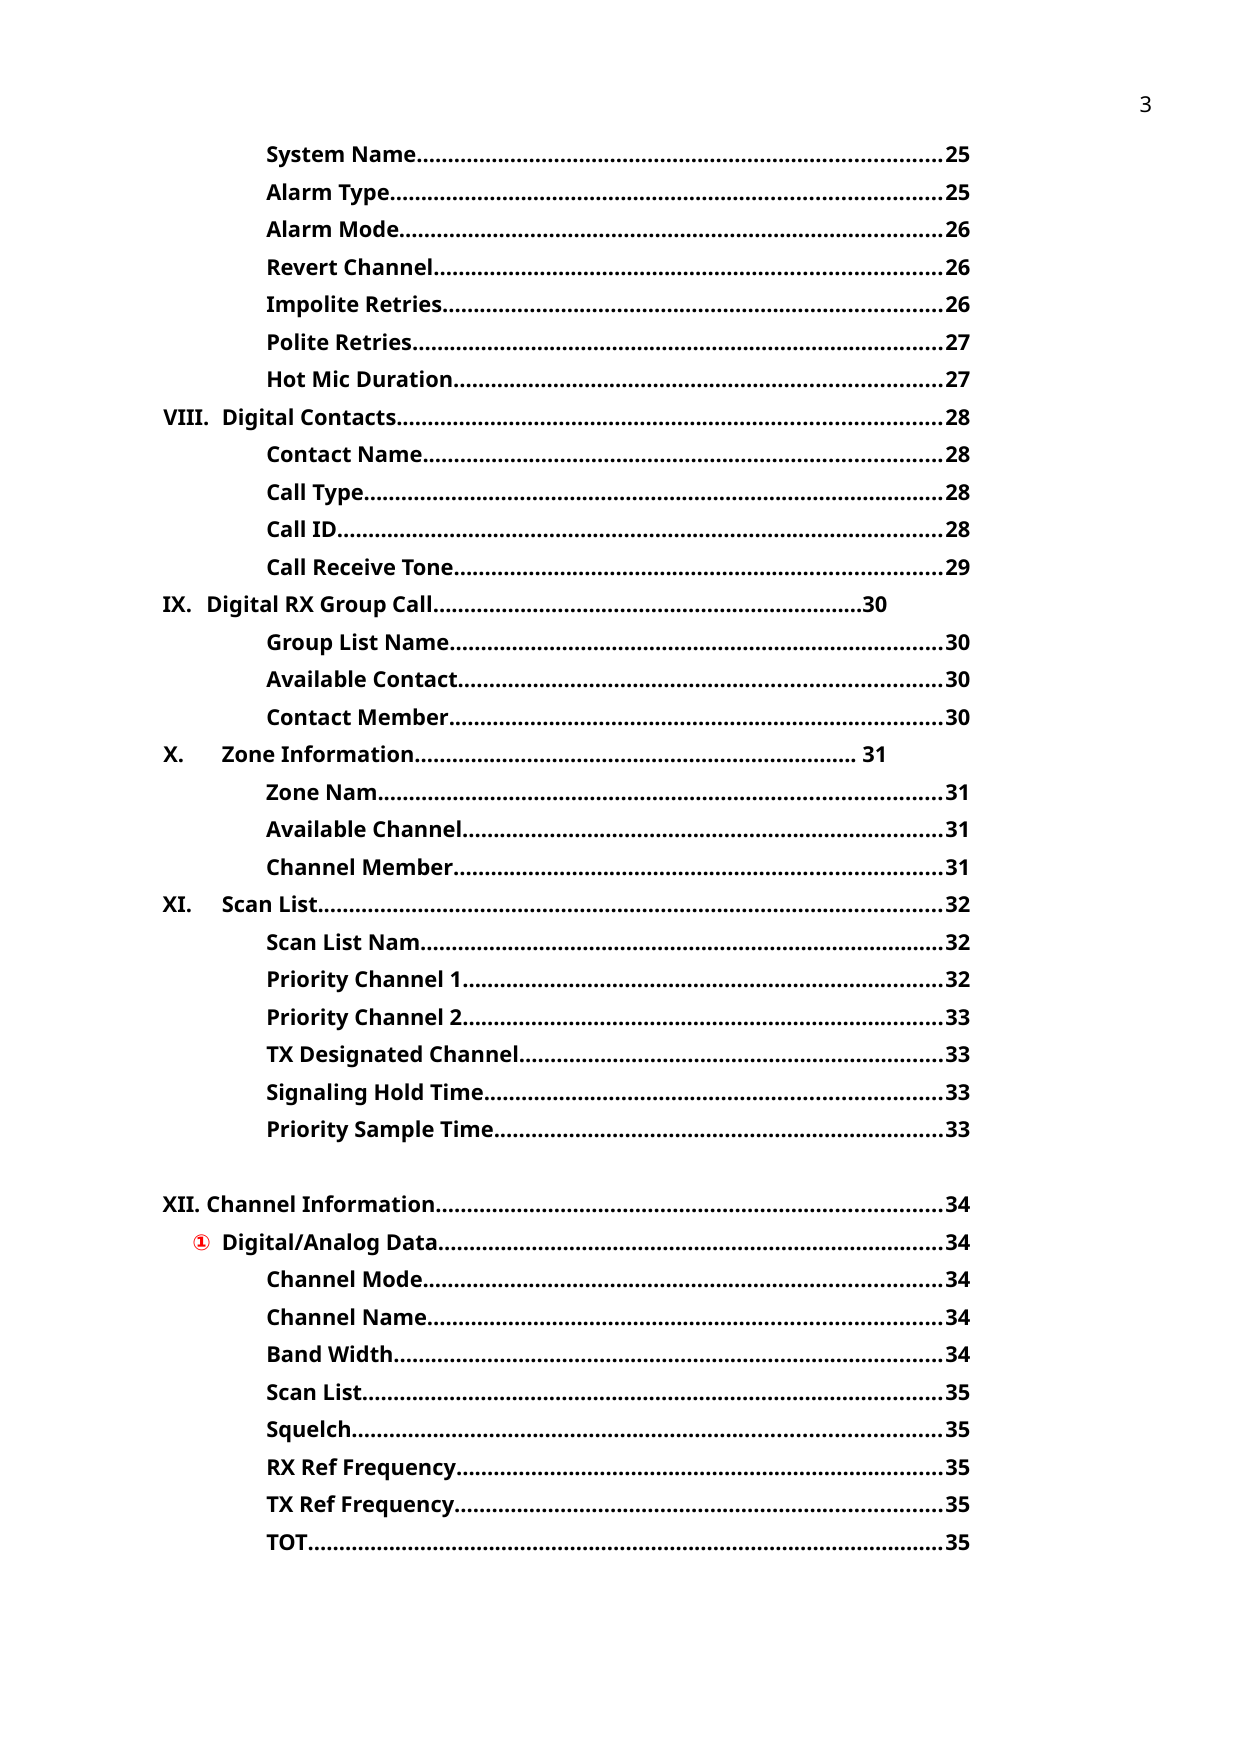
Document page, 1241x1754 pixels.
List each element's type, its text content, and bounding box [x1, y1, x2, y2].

list Band Width 34 [266, 1335, 1152, 1373]
list System Name 25 [266, 135, 1152, 173]
list Signaling Hold Time 33 [266, 1073, 1152, 1110]
list Call ID 28 [266, 510, 1152, 548]
list Priority Channel 2 33 [266, 998, 1152, 1035]
list Call Receive Tone 29 [266, 548, 1152, 585]
list Channel Name 34 [266, 1298, 1152, 1335]
list Revert Channel 26 [266, 248, 1152, 285]
text Zone Nam 31 [266, 773, 1152, 810]
list Group List Name 30 [266, 623, 1152, 660]
list Scan List 35 [266, 1373, 1152, 1410]
text Channel Member 31 [266, 848, 1152, 885]
list Contact Name 28 [266, 435, 1152, 473]
list RX Ref Frequency 35 [266, 1448, 1152, 1485]
list TOT 35 [266, 1523, 1152, 1560]
text Available Channel 31 [266, 810, 1152, 848]
list Priority Channel 1 32 [266, 960, 1152, 998]
list Alarm Type 25 [266, 173, 1152, 210]
list Call Type 28 [266, 473, 1152, 510]
list Digital Contacts 28 [163, 398, 1152, 435]
list Channel Mode 34 [266, 1260, 1152, 1298]
list Alarm Mode 26 [266, 210, 1152, 248]
list Digital RX Group Call……………………………………………………………30 [162, 585, 1152, 623]
list Zone Information…………………………………………………………….. 31 [163, 735, 1152, 773]
list Digital/Analog Data 34 [192, 1223, 1152, 1260]
list Hot Mic Duration 27 [266, 360, 1152, 398]
list TX Designated Channel 33 [266, 1035, 1152, 1073]
list Available Contact 30 [266, 660, 1152, 698]
list Priority Sample Time 33 [266, 1110, 1152, 1148]
list Channel Information 34 [162, 1185, 1152, 1223]
list TX Ref Frequency 35 [266, 1485, 1152, 1523]
list Polite Retries 27 [266, 323, 1152, 360]
list Impolite Retries 26 [266, 285, 1152, 323]
list Scan List Nam 32 [266, 923, 1152, 960]
list Squelch 35 [266, 1410, 1152, 1448]
list Scan List 32 [162, 885, 1152, 923]
list Contact Member 30 [266, 698, 1152, 735]
